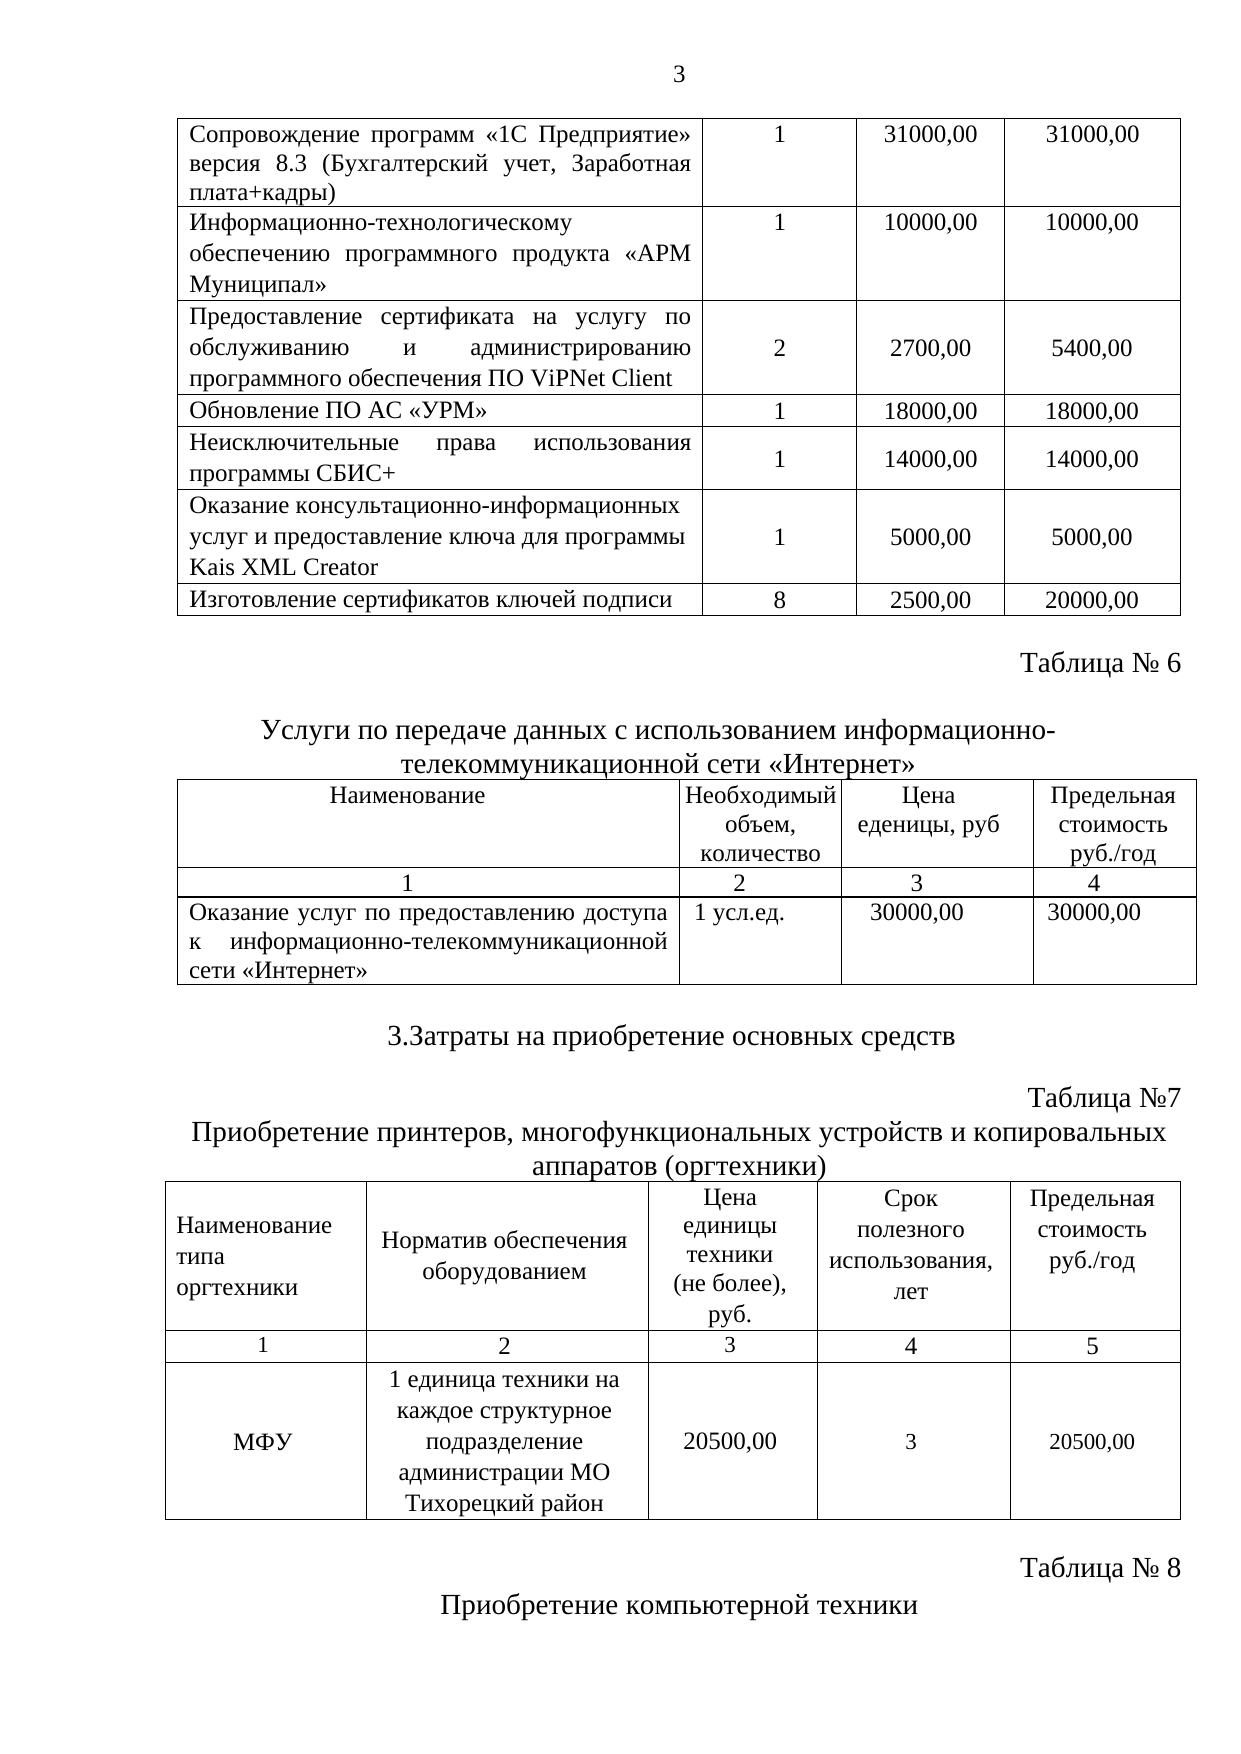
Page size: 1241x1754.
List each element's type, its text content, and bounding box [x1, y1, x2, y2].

table_cell 14000,00 [857, 427, 1004, 489]
table_header Цена еденицы, руб [842, 780, 1033, 867]
table_cell 10000,00 [1005, 207, 1180, 300]
table_cell 3 [842, 868, 1033, 896]
table_cell Обновление ПО АС «УРМ» [178, 395, 702, 426]
table_cell 4 [1034, 868, 1196, 896]
table_cell 1 [703, 119, 856, 206]
table_cell 18000,00 [857, 395, 1004, 426]
table_cell Оказание услуг по предоставлению доступа к информационно-телекоммуникационной сети «Интернет» [178, 898, 679, 984]
text Таблица № 6 [177, 645, 1181, 679]
table_header Наименование [178, 780, 679, 867]
table_cell 14000,00 [1005, 427, 1180, 489]
table_header Предельная стоимость руб./год [1011, 1182, 1180, 1330]
table_cell 4 [818, 1331, 1010, 1362]
table_header Срок полезного использования, лет [818, 1182, 1010, 1330]
table_cell 5000,00 [857, 490, 1004, 583]
table_cell 1 усл.ед. [680, 898, 841, 984]
table_cell 18000,00 [1005, 395, 1180, 426]
table_cell Информационно-технологическому обеспечению программного продукта «АРМ Муниципал» [178, 207, 702, 300]
table_cell 2 [703, 301, 856, 394]
table_header Наименование типа оргтехники [166, 1182, 366, 1330]
text Услуги по передаче данных с использованием информационно-телекоммуникационной сети «Интернет» [177, 712, 1139, 779]
table_cell 30000,00 [1034, 898, 1196, 984]
table_cell 3 [649, 1331, 817, 1362]
table_cell 2500,00 [857, 584, 1004, 615]
table_cell 8 [703, 584, 856, 615]
text Приобретение принтеров, многофункциональных устройств и копировальных аппаратов (оргтехники) [177, 1114, 1181, 1181]
table_header Предельная стоимость руб./год [1034, 780, 1196, 867]
table_cell 2 [680, 868, 841, 896]
table_cell 1 [703, 207, 856, 300]
text Таблица №7 [177, 1081, 1181, 1114]
table_cell 1 [178, 868, 679, 896]
text Таблица № 8 [177, 1551, 1181, 1584]
table_cell 2700,00 [857, 301, 1004, 394]
table_cell Сопровождение программ «1С Предприятие» версия 8.3 (Бухгалтерский учет, Заработная плата+кадры) [178, 119, 702, 206]
table_cell 31000,00 [1005, 119, 1180, 206]
table_header Необходимый объем, количество [680, 780, 841, 867]
text 3.Затраты на приобретение основных средств [177, 1018, 1165, 1052]
table_cell 5000,00 [1005, 490, 1180, 583]
table_cell Предоставление сертификата на услугу по обслуживанию и администрированию программного обеспечения ПО ViPNet Client [178, 301, 702, 394]
table_cell Изготовление сертификатов ключей подписи [178, 584, 702, 615]
table_cell 1 [703, 395, 856, 426]
table_cell 1 [703, 490, 856, 583]
table_cell 5 [1011, 1331, 1180, 1362]
text Приобретение компьютерной техники [177, 1587, 1181, 1620]
table_cell 20500,00 [649, 1363, 817, 1519]
table_cell 20500,00 [1011, 1363, 1180, 1519]
table_cell 2 [367, 1331, 648, 1362]
table_cell Оказание консультационно-информационных услуг и предоставление ключа для программы Kais XML Creator [178, 490, 702, 583]
table_cell 1 [166, 1331, 366, 1362]
table_cell 31000,00 [857, 119, 1004, 206]
table_cell 10000,00 [857, 207, 1004, 300]
table_cell Неисключительные права использования программы СБИС+ [178, 427, 702, 489]
table_header Цена единицы техники (не более), руб. [649, 1182, 817, 1330]
table_cell 3 [818, 1363, 1010, 1519]
table_header Норматив обеспечения оборудованием [367, 1182, 648, 1330]
table_cell 20000,00 [1005, 584, 1180, 615]
table_cell 30000,00 [842, 898, 1033, 984]
table_cell 1 [703, 427, 856, 489]
table_cell МФУ [166, 1363, 366, 1519]
table_cell 1 единица техники на каждое структурное подразделение администрации МО Тихорецкий район [367, 1363, 648, 1519]
table_cell 5400,00 [1005, 301, 1180, 394]
